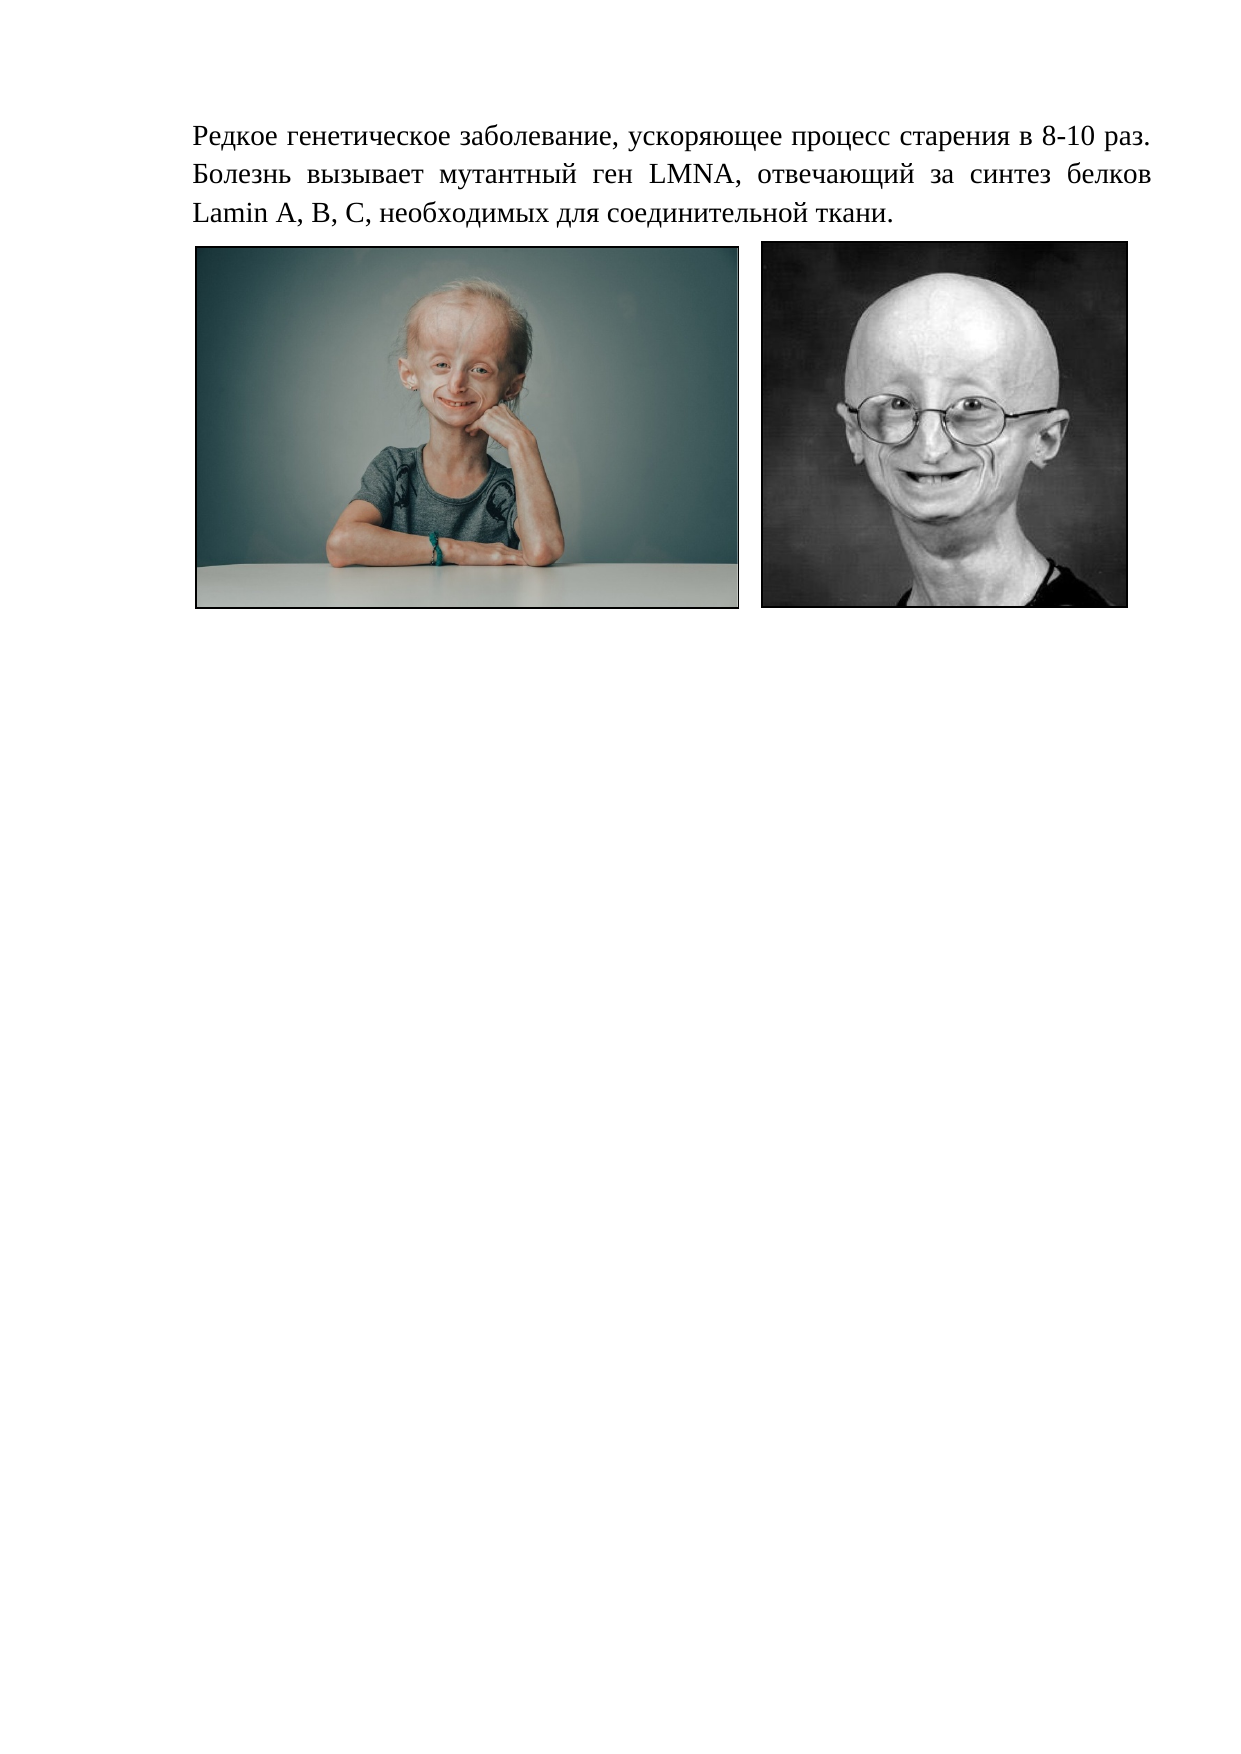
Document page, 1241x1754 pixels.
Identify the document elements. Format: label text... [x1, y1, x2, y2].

picture [763, 243, 1126, 606]
list Редкое генетическое заболевание, ускоряющее процесс старения в 8-10 раз. Болезнь вызывает мутантный ген LMNA, отвечающий за синтез белков Lamin A, B, C, необходимых для соединительной ткани. [192, 118, 1152, 229]
picture [197, 248, 738, 607]
